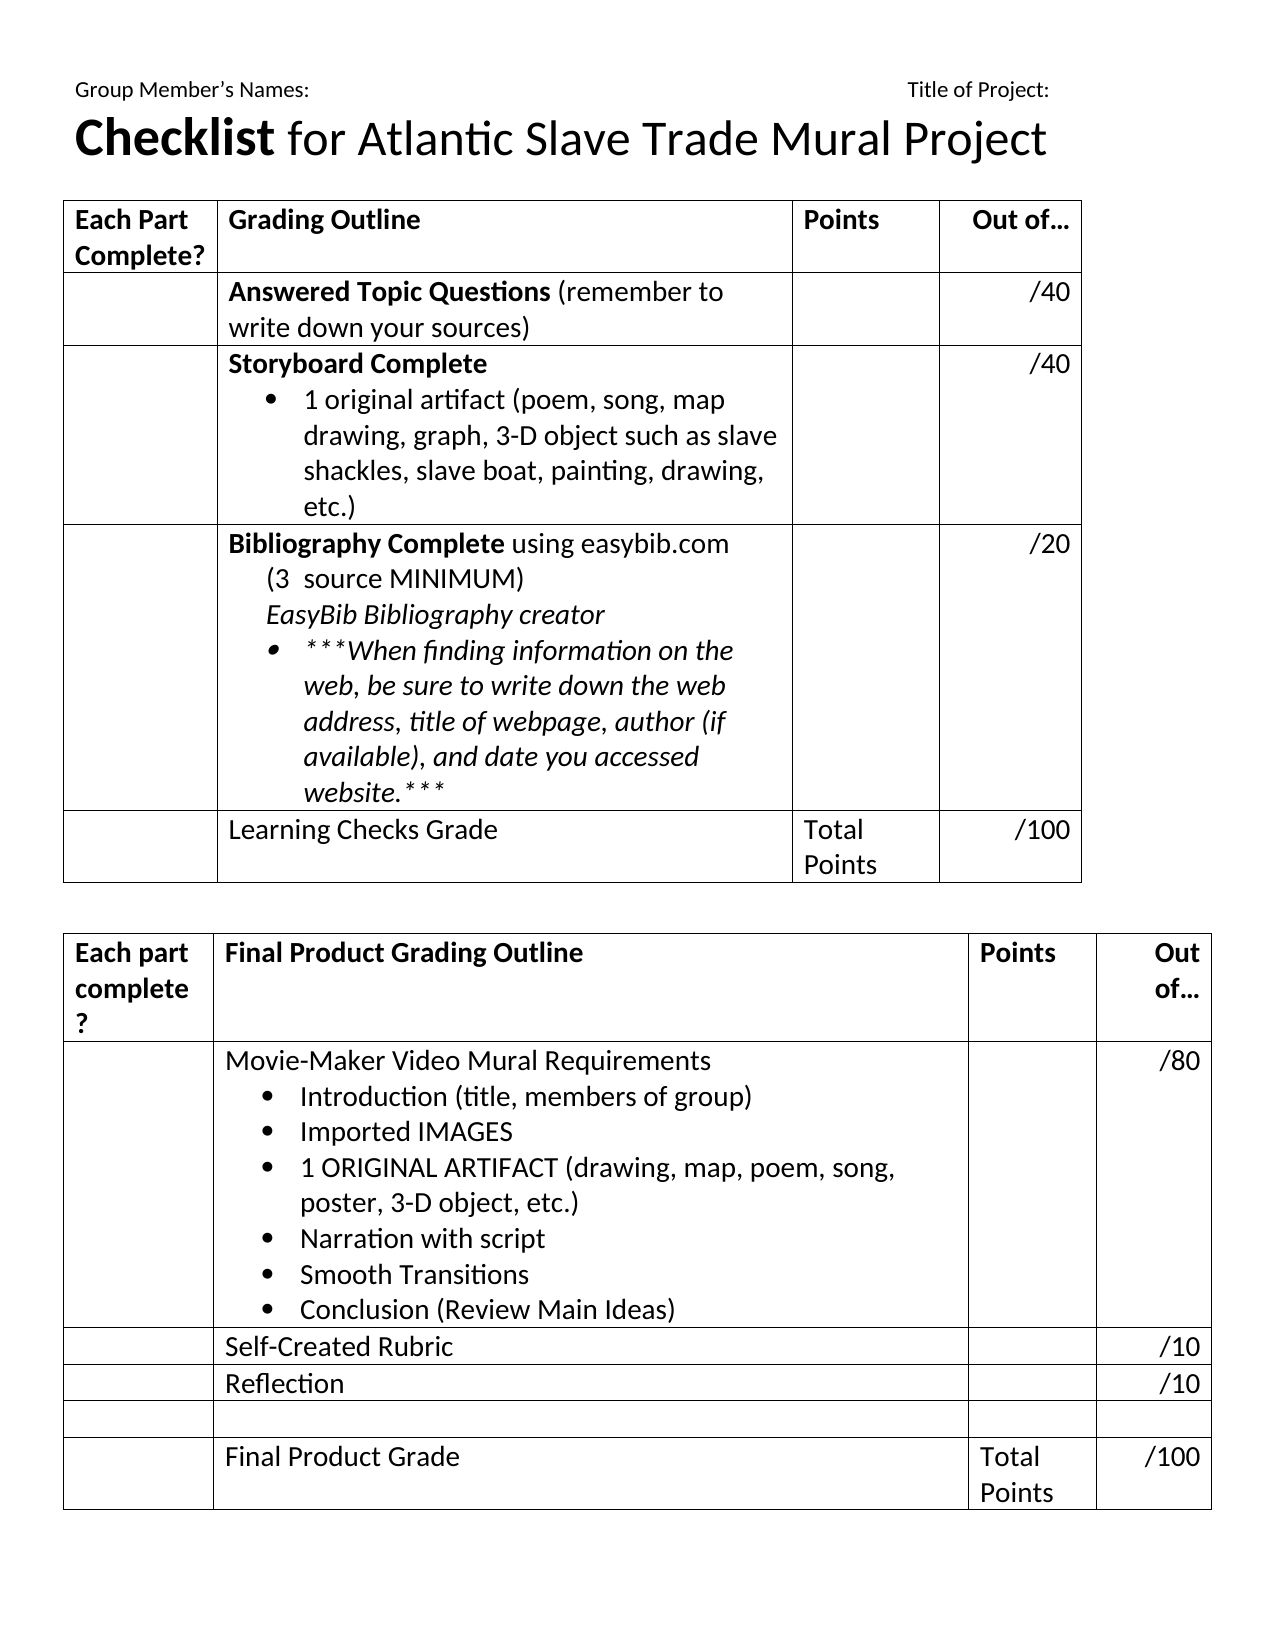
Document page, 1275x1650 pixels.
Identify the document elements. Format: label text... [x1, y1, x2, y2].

table_cell [969, 1365, 1096, 1400]
table_cell /10 [1097, 1328, 1211, 1364]
table_header Final Product Grading Outline [214, 934, 968, 1041]
table_cell Bibliography Complete using easybib.com source MINIMUM) EasyBib Bibliography creator ***When finding information on the web, be sure to write down the web address, title of webpage, author (if available), and date you accessed website.*** [218, 525, 792, 810]
table_header Each Part Complete? [64, 201, 217, 272]
table_cell Learning Checks Grade [218, 811, 792, 882]
table_cell [64, 1042, 213, 1327]
table_cell [1097, 1401, 1211, 1437]
table_cell Storyboard Complete 1 original artifact (poem, song, map drawing, graph, 3-D object such as slave shackles, slave boat, painting, drawing, etc.) [218, 346, 792, 524]
table_header Out of… [940, 201, 1081, 272]
table_cell [969, 1401, 1096, 1437]
table_cell [64, 1365, 213, 1400]
table_cell [793, 525, 939, 810]
table_cell [64, 273, 217, 344]
table_cell [969, 1328, 1096, 1364]
table_cell [793, 273, 939, 344]
table_header Each part complete? [64, 934, 213, 1041]
table_cell [793, 346, 939, 524]
table_cell Answered Topic Questions (remember to write down your sources) [218, 273, 792, 344]
table_cell [64, 811, 217, 882]
table_cell [64, 1328, 213, 1364]
table_cell /40 [940, 346, 1081, 524]
table_cell /20 [940, 525, 1081, 810]
table_cell [214, 1401, 968, 1437]
table_cell Movie-Maker Video Mural Requirements Introduction (title, members of group) Imported IMAGES 1 ORIGINAL ARTIFACT (drawing, map, poem, song, poster, 3-D object, etc.) Narration with script Smooth Transitions Conclusion (Review Main Ideas) [214, 1042, 968, 1327]
table_cell Self-Created Rubric [214, 1328, 968, 1364]
table_cell [64, 1401, 213, 1437]
table_cell [64, 346, 217, 524]
table_cell [64, 1438, 213, 1509]
table_header Points [969, 934, 1096, 1041]
table_header Out of… [1097, 934, 1211, 1041]
table_cell Total Points [793, 811, 939, 882]
table_header Points [793, 201, 939, 272]
table_cell /100 [1097, 1438, 1211, 1509]
table_cell /100 [940, 811, 1081, 882]
table_cell [969, 1042, 1096, 1327]
table_cell /10 [1097, 1365, 1211, 1400]
table_header Grading Outline [218, 201, 792, 272]
table_cell Reflection [214, 1365, 968, 1400]
table_cell Total Points [969, 1438, 1096, 1509]
table_cell /80 [1097, 1042, 1211, 1327]
table_cell [64, 525, 217, 810]
table_cell /40 [940, 273, 1081, 344]
text Checklist for Atlantic Slave Trade Mural Project [75, 103, 1200, 169]
table_cell Final Product Grade [214, 1438, 968, 1509]
